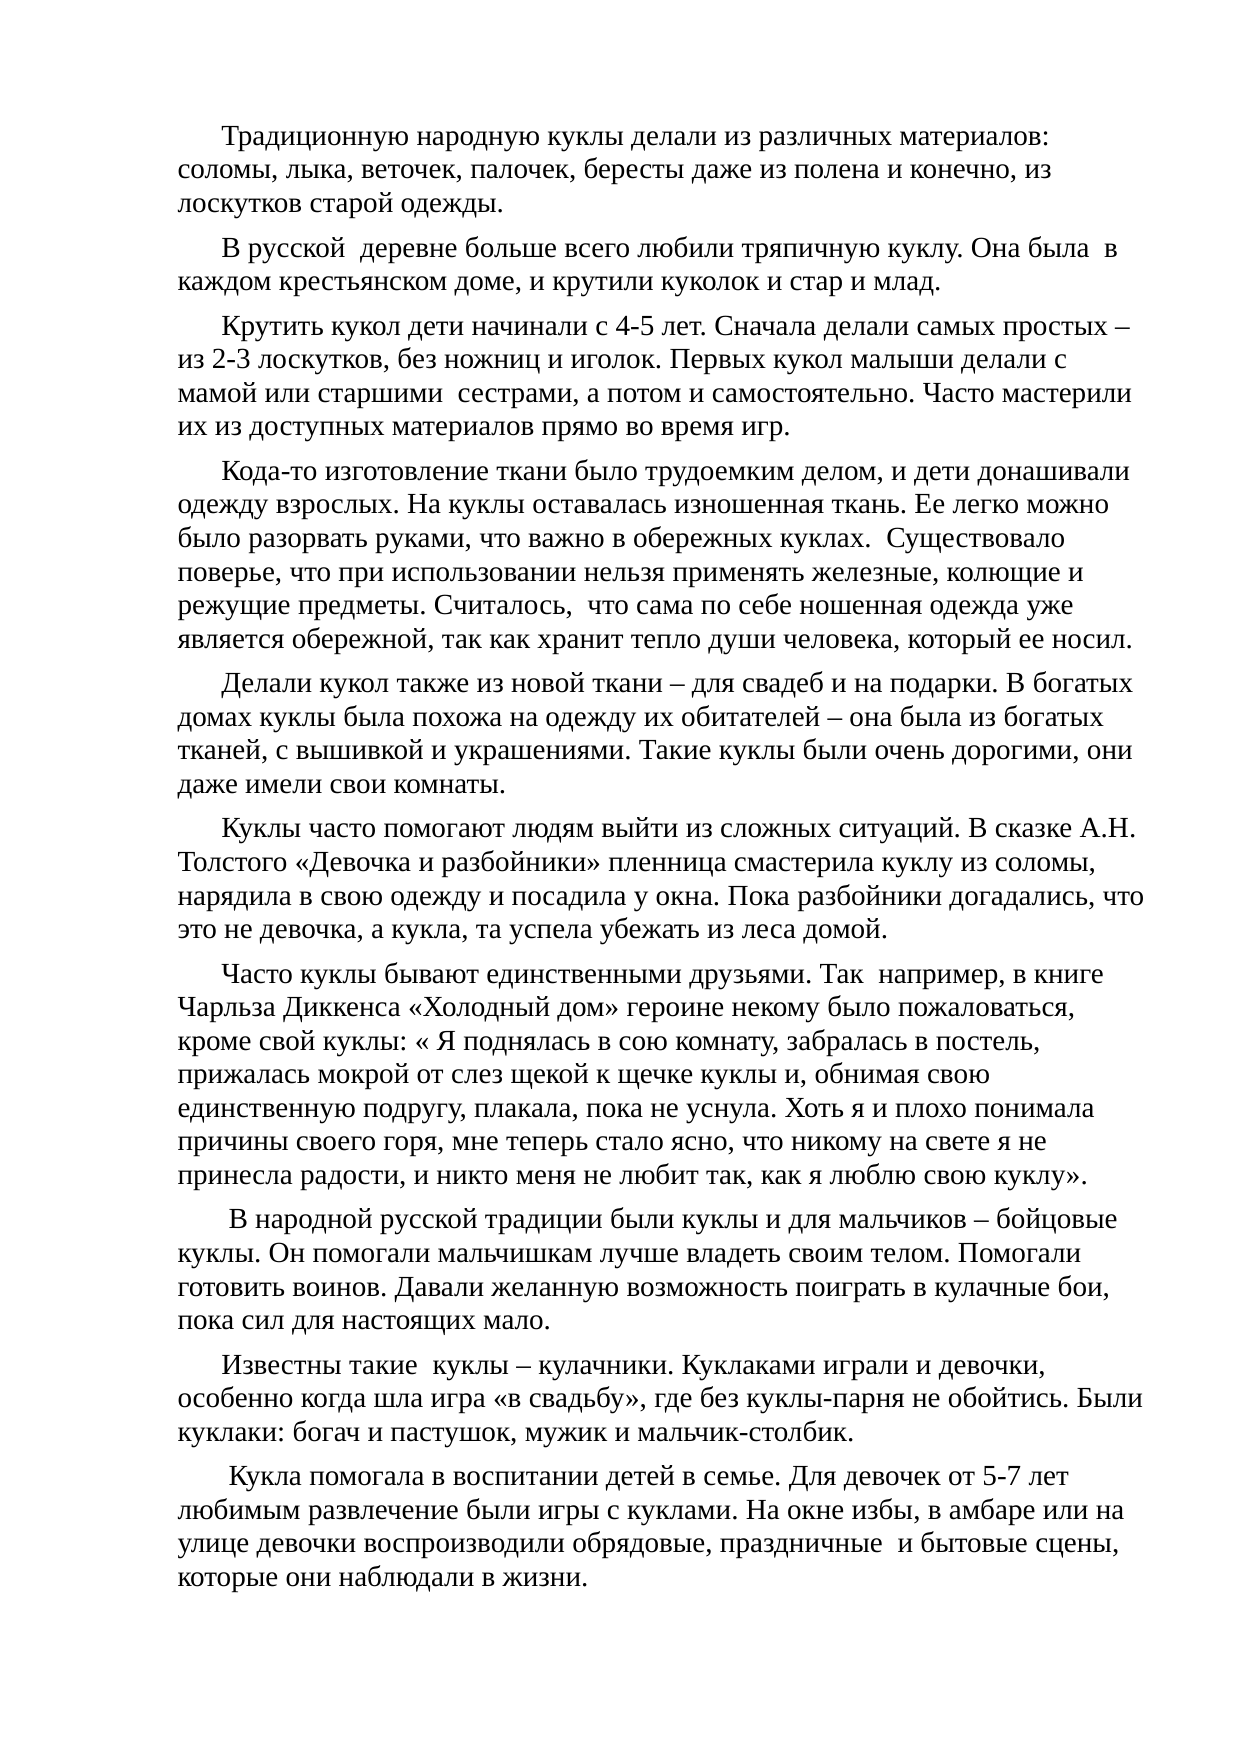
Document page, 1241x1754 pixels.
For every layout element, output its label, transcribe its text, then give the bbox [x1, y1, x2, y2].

text Известны такие куклы – кулачники. Куклаками играли и девочки, особенно когда шла игра «в свадьбу», где без куклы-парня не обойтись. Были куклаки: богач и пастушок, мужик и мальчик-столбик. [177, 1347, 1152, 1447]
text В русской деревне больше всего любили тряпичную куклу. Она была в каждом крестьянском доме, и крутили куколок и стар и млад. [177, 230, 1152, 297]
text Крутить кукол дети начинали с 4-5 лет. Сначала делали самых простых – из 2-3 лоскутков, без ножниц и иголок. Первых кукол малыши делали с мамой или старшими сестрами, а потом и самостоятельно. Часто мастерили их из доступных материалов прямо во время игр. [177, 308, 1152, 442]
text Традиционную народную куклы делали из различных материалов: соломы, лыка, веточек, палочек, бересты даже из полена и конечно, из лоскутков старой одежды. [177, 118, 1152, 219]
text Кукла помогала в воспитании детей в семье. Для девочек от 5-7 лет любимым развлечение были игры с куклами. На окне избы, в амбаре или на улице девочки воспроизводили обрядовые, праздничные и бытовые сцены, которые они наблюдали в жизни. [177, 1458, 1152, 1593]
text Куклы часто помогают людям выйти из сложных ситуаций. В сказке А.Н. Толстого «Девочка и разбойники» пленница смастерила куклу из соломы, нарядила в свою одежду и посадила у окна. Пока разбойники догадались, что это не девочка, а кукла, та успела убежать из леса домой. [177, 811, 1152, 945]
text Делали кукол также из новой ткани – для свадеб и на подарки. В богатых домах куклы была похожа на одежду их обитателей – она была из богатых тканей, с вышивкой и украшениями. Такие куклы были очень дорогими, они даже имели свои комнаты. [177, 665, 1152, 799]
text Кода-то изготовление ткани было трудоемким делом, и дети донашивали одежду взрослых. На куклы оставалась изношенная ткань. Ее легко можно было разорвать руками, что важно в обережных куклах. Существовало поверье, что при использовании нельзя применять железные, колющие и режущие предметы. Считалось, что сама по себе ношенная одежда уже является обережной, так как хранит тепло души человека, который ее носил. [177, 453, 1152, 654]
text В народной русской традиции были куклы и для мальчиков – бойцовые куклы. Он помогали мальчишкам лучше владеть своим телом. Помогали готовить воинов. Давали желанную возможность поиграть в кулачные бои, пока сил для настоящих мало. [177, 1202, 1152, 1336]
text Часто куклы бывают единственными друзьями. Так например, в книге Чарльза Диккенса «Холодный дом» героине некому было пожаловаться, кроме свой куклы: « Я поднялась в сою комнату, забралась в постель, прижалась мокрой от слез щекой к щечке куклы и, обнимая свою единственную подругу, плакала, пока не уснула. Хоть я и плохо понимала причины своего горя, мне теперь стало ясно, что никому на свете я не принесла радости, и никто меня не любит так, как я люблю свою куклу». [177, 956, 1152, 1191]
